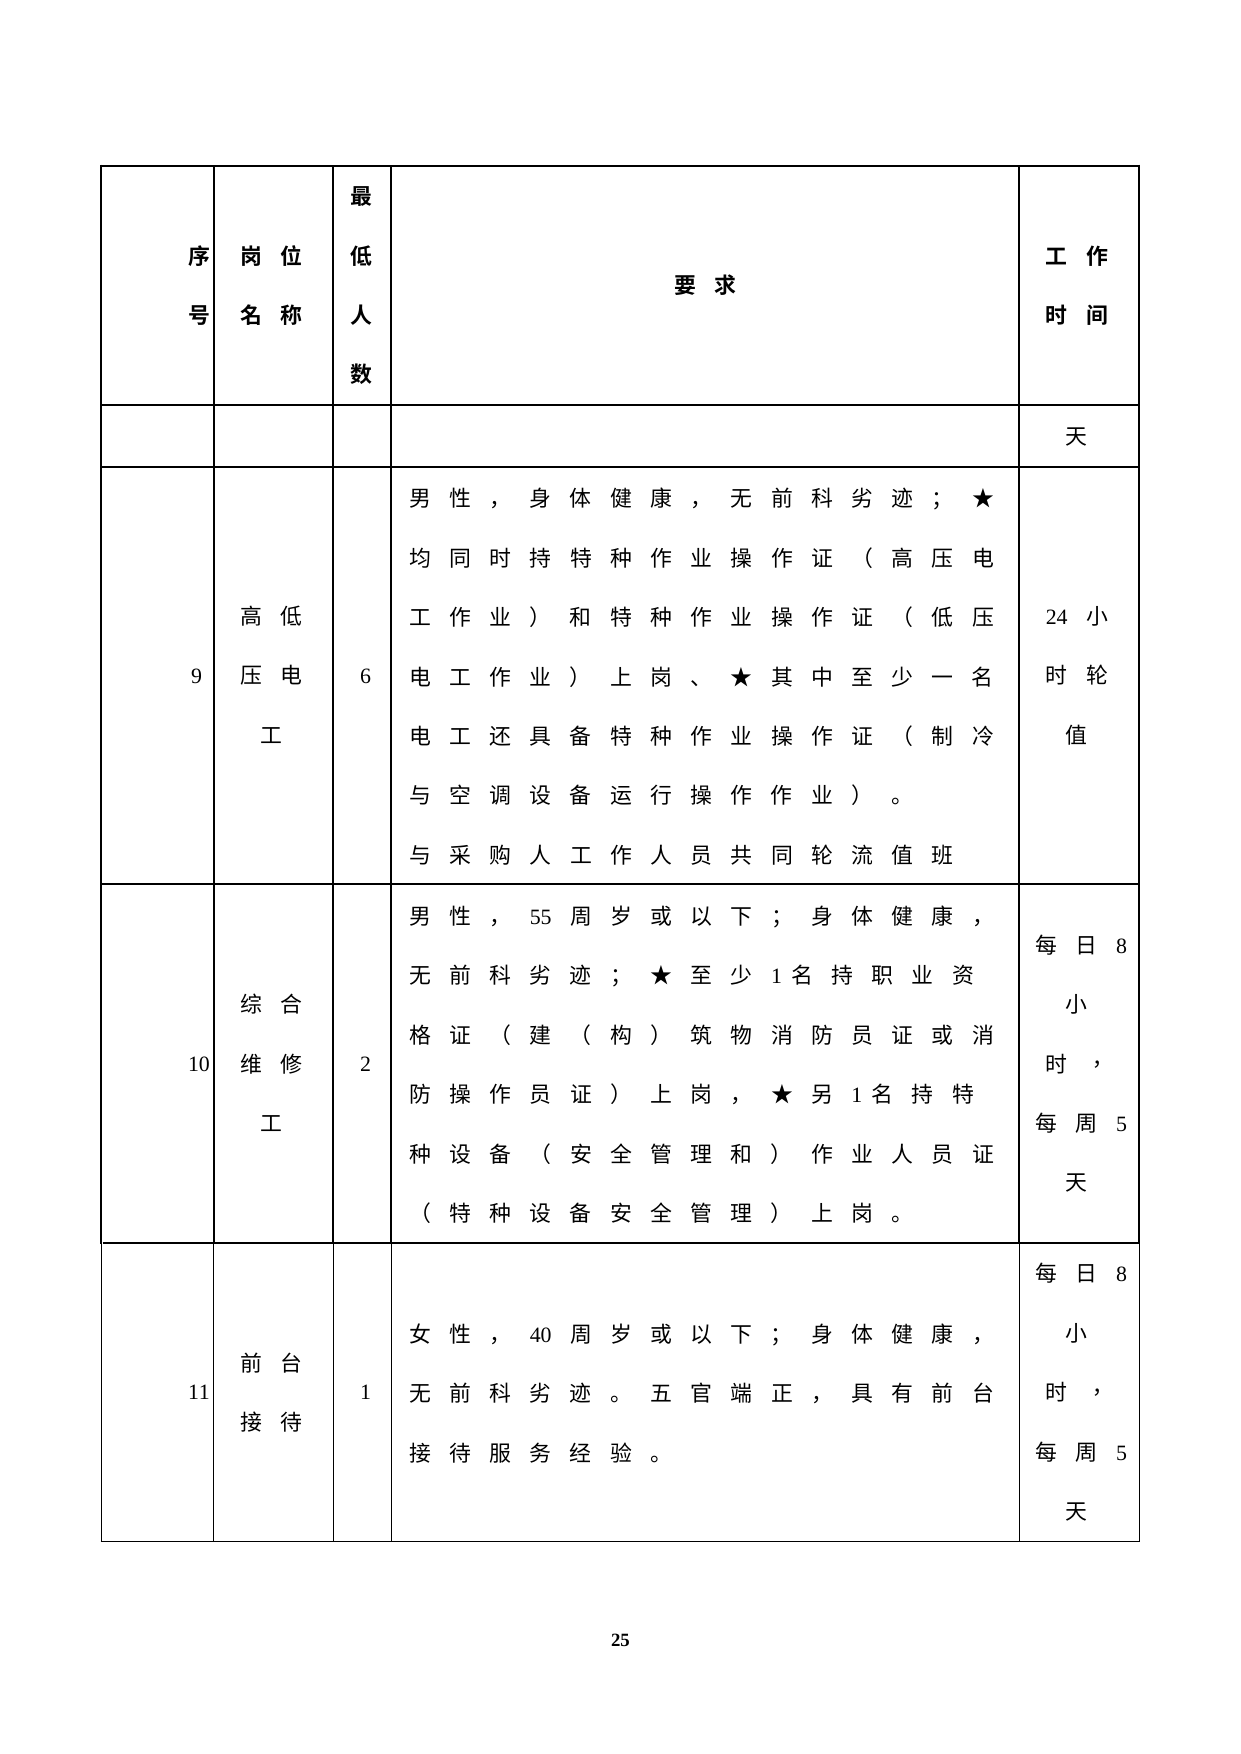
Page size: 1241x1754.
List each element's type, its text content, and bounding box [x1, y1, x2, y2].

table_cell 每日8小时，每周5天 [1020, 1244, 1139, 1541]
table_cell 11 [102, 1243, 213, 1541]
table_cell 6 [334, 468, 390, 883]
table_cell 男性，身体健康，无前科劣迹；★均同时持特种作业操作证（高压电工作业）和特种作业操作证（低压电工作业）上岗、★其中至少一名电工还具备特种作业操作证（制冷与空调设备运行操作作业）。 与采购人工作人员共同轮流值班 [392, 468, 1018, 883]
table_cell 男性，55周岁或以下；身体健康，无前科劣迹；★至少1名持职业资格证（建（构）筑物消防员证或消防操作员证）上岗，★另1名持特种设备（安全管理和）作业人员证（特种设备安全管理）上岗。 [392, 885, 1018, 1242]
table_cell 女性，40周岁或以下；身体健康，无前科劣迹。五官端正，具有前台接待服务经验。 [392, 1244, 1019, 1541]
table_header 最低人数 [334, 167, 390, 404]
table_cell 8 [102, 406, 213, 466]
table_cell 库管 [215, 406, 332, 466]
table_header 序号 [102, 167, 213, 404]
table_cell 2 [334, 885, 390, 1242]
table_cell 综合维修工 [215, 885, 332, 1242]
table_cell 1 [334, 1244, 391, 1541]
table_cell 9 [102, 468, 213, 883]
table_cell 每日8小时，每周5天 [1020, 406, 1138, 466]
table_cell 1 [334, 406, 390, 466]
table_cell 前台接待 [214, 1244, 333, 1541]
table_header 要求 [392, 167, 1018, 404]
table_cell 每日8小时，每周5天 [1020, 885, 1138, 1242]
table_header 工作时间 [1020, 167, 1138, 404]
table_header 岗位名称 [215, 167, 332, 404]
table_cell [392, 406, 1018, 466]
table_cell 10 [102, 885, 213, 1242]
table_cell 高低压电工 [215, 468, 332, 883]
table_cell 24小时轮值 [1020, 468, 1138, 883]
